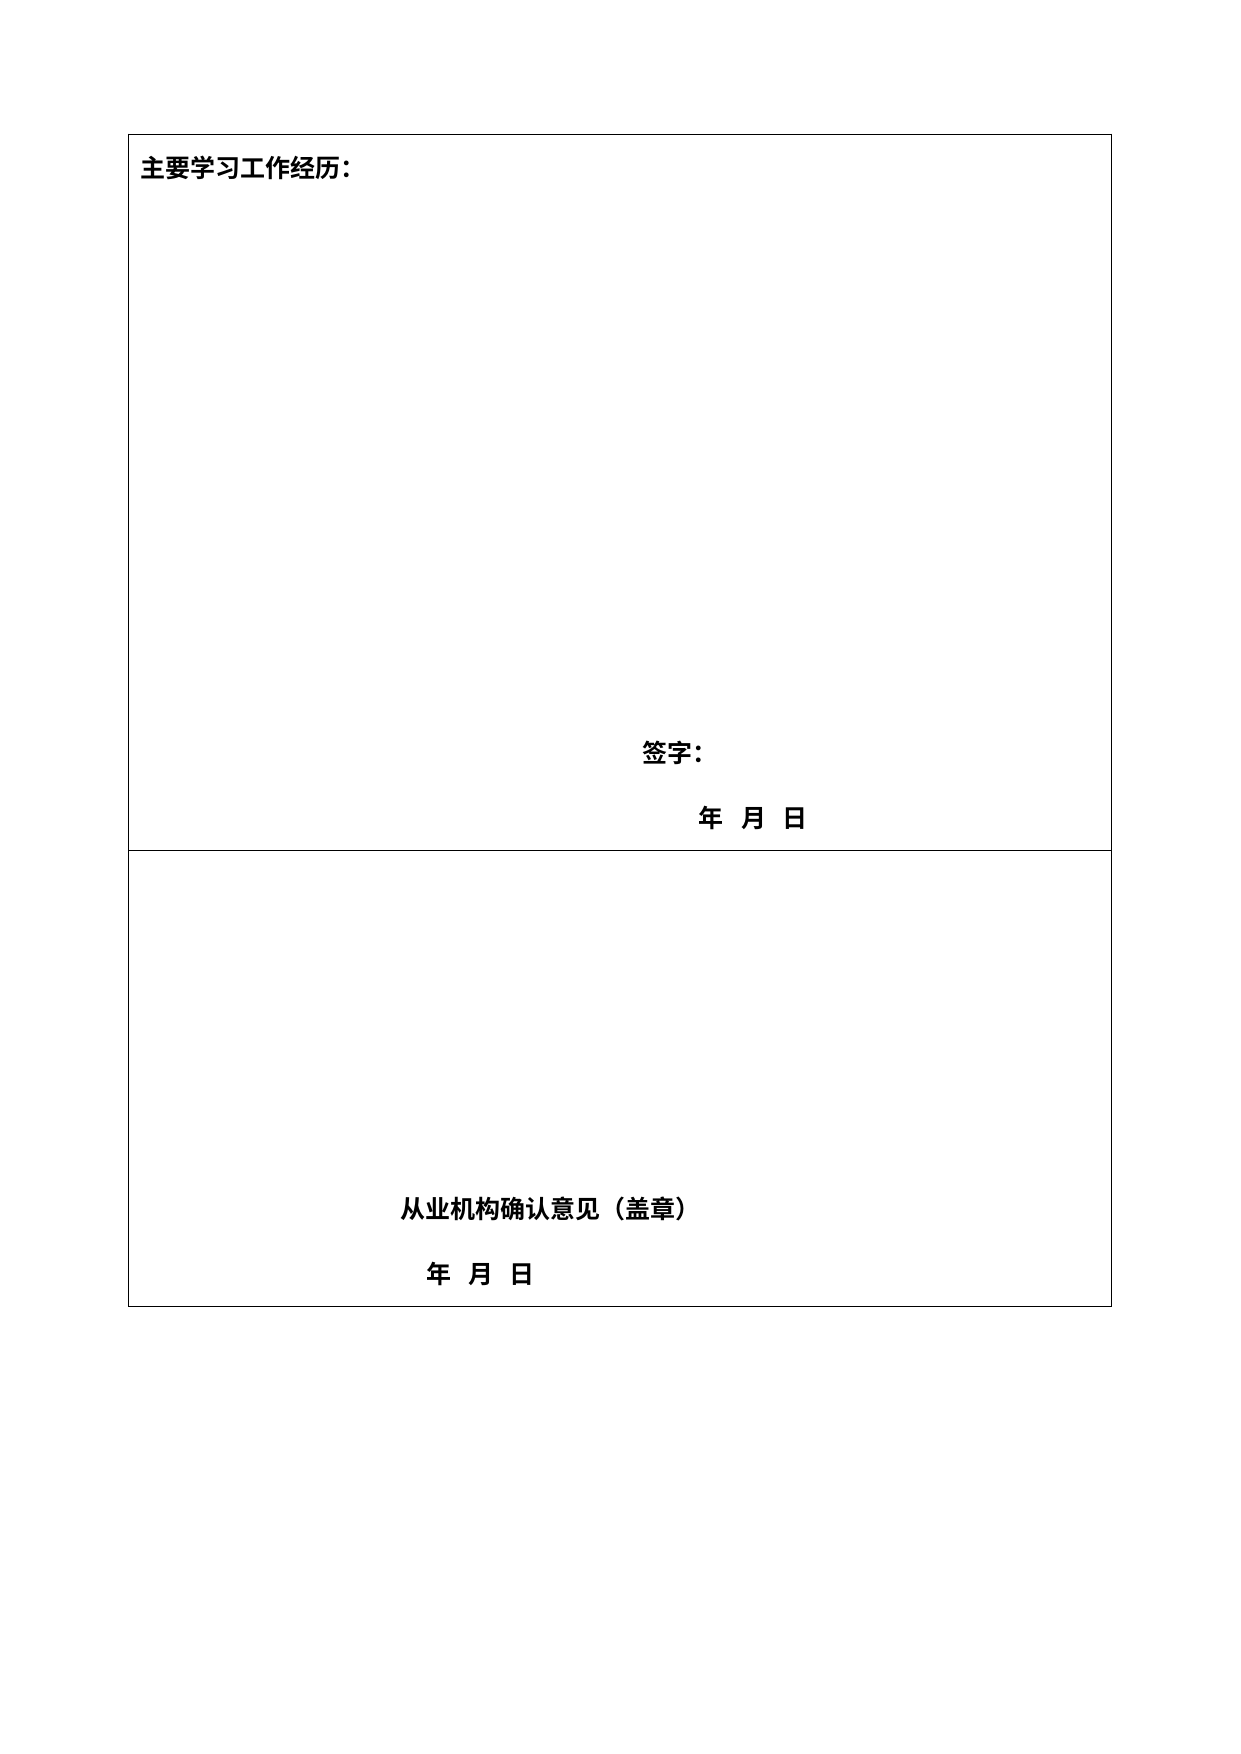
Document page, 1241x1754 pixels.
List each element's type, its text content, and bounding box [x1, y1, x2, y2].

table_cell 主要学习工作经历： 签字： 年 月 日 [129, 135, 1111, 849]
table_cell 从业机构确认意见（盖章） 年 月 日 [129, 851, 1111, 1306]
